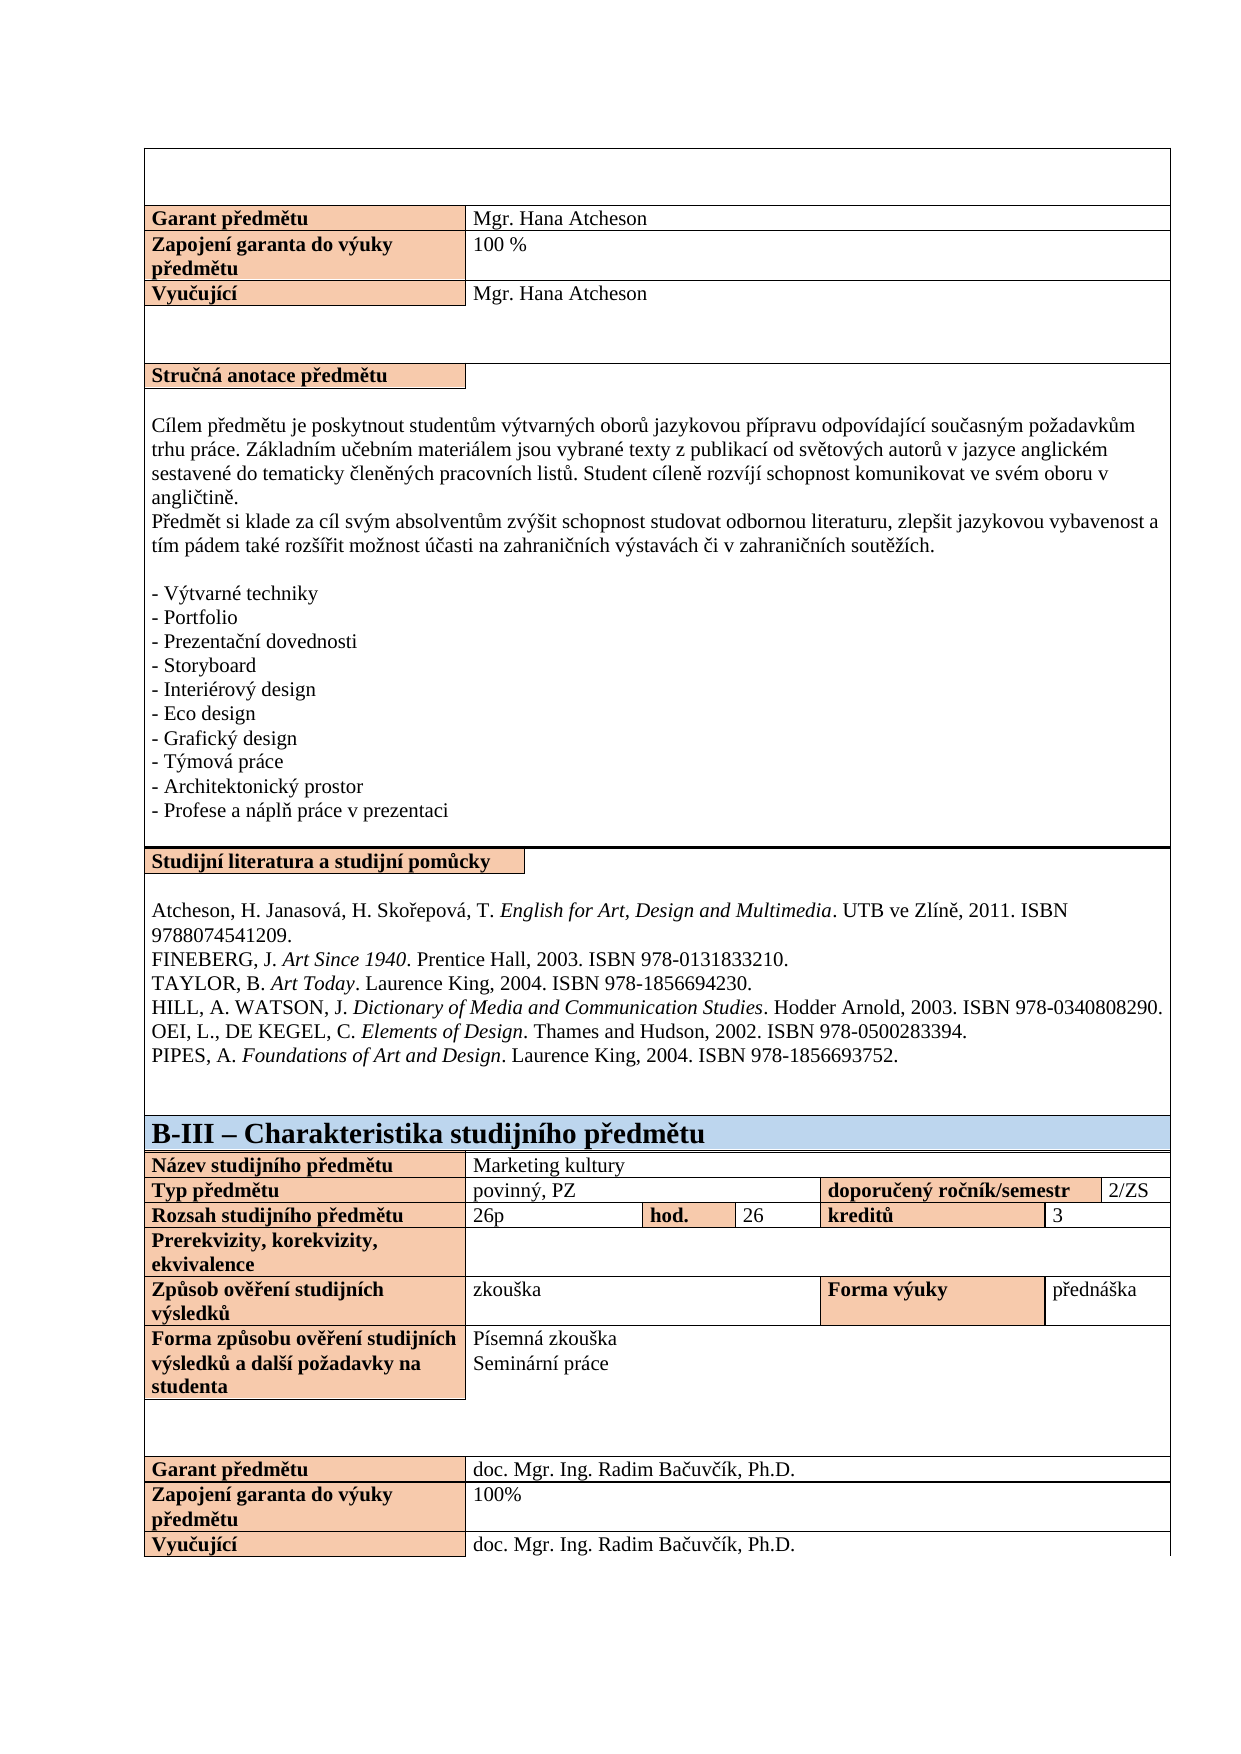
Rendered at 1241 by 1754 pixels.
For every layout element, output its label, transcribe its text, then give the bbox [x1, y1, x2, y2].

table_cell Forma způsobu ověření studijních výsledků a další požadavky na studenta [145, 1326, 465, 1398]
table_cell Cílem předmětu je poskytnout studentům výtvarných oborů jazykovou přípravu odpovídající současným požadavkům trhu práce. Základním učebním materiálem jsou vybrané texty z publikací od světových autorů v jazyce anglickém sestavené do tematicky členěných pracovních listů. Student cíleně rozvíjí schopnost komunikovat ve svém oboru v angličtině. Předmět si klade za cíl svým absolventům zvýšit schopnost studovat odbornou literaturu, zlepšit jazykovou vybavenost a tím pádem také rozšířit možnost účasti na zahraničních výstavách či v zahraničních soutěžích. - Výtvarné techniky - Portfolio - Prezentační dovednosti - Storyboard - Interiérový design - Eco design - Grafický design - Týmová práce - Architektonický prostor - Profese a náplň práce v prezentaci [145, 388, 1170, 846]
table_cell Zapojení garanta do výuky předmětu [145, 231, 465, 279]
table_cell Vyučující [145, 1532, 465, 1556]
table_cell kreditů [821, 1203, 1044, 1227]
table_cell [525, 849, 1170, 873]
table_cell [466, 1228, 1170, 1276]
table_cell Atcheson, H. Janasová, H. Skořepová, T. English for Art, Design and Multimedia. UTB ve Zlíně, 2011. ISBN 9788074541209. FINEBERG, J. Art Since 1940. Prentice Hall, 2003. ISBN 978-0131833210. TAYLOR, B. Art Today. Laurence King, 2004. ISBN 978-1856694230. HILL, A. WATSON, J. Dictionary of Media and Communication Studies. Hodder Arnold, 2003. ISBN 978-0340808290. OEI, L., DE KEGEL, C. Elements of Design. Thames and Hudson, 2002. ISBN 978-0500283394. PIPES, A. Foundations of Art and Design. Laurence King, 2004. ISBN 978-1856693752. [145, 873, 1170, 1115]
table_cell Vyučující [145, 281, 465, 305]
table_cell Název studijního předmětu [145, 1153, 465, 1177]
table_cell 100 % [466, 231, 1170, 279]
table_cell Garant předmětu [145, 206, 465, 230]
table_cell B-III – Charakteristika studijního předmětu [145, 1116, 1170, 1149]
table_cell doc. Mgr. Ing. Radim Bačuvčík, Ph.D. [466, 1457, 1170, 1481]
table_cell hod. [643, 1203, 735, 1227]
table_cell Rozsah studijního předmětu [145, 1203, 465, 1227]
table_cell Garant předmětu [145, 1457, 465, 1481]
table_cell 26 [736, 1203, 820, 1227]
table_cell Způsob ověření studijních výsledků [145, 1277, 465, 1325]
table_cell Mgr. Hana Atcheson [466, 206, 1170, 230]
table_cell zkouška [466, 1277, 820, 1325]
table_cell povinný, PZ [466, 1178, 820, 1202]
table_cell doc. Mgr. Ing. Radim Bačuvčík, Ph.D. [466, 1532, 1170, 1556]
table_cell Marketing kultury [466, 1153, 1170, 1177]
table_cell [145, 1399, 1170, 1456]
table_cell 2/ZS [1102, 1178, 1170, 1202]
table_cell [145, 305, 1170, 362]
table_cell 26p [466, 1203, 642, 1227]
table_cell [466, 364, 1170, 387]
table_cell Forma výuky [821, 1277, 1044, 1325]
table_cell Stručná anotace předmětu [145, 364, 465, 387]
table_cell Zapojení garanta do výuky předmětu [145, 1483, 465, 1531]
table_cell Studijní literatura a studijní pomůcky [145, 849, 524, 873]
table_cell Prerekvizity, korekvizity, ekvivalence [145, 1228, 465, 1276]
table_cell Písemná zkouška Seminární práce [466, 1326, 1170, 1398]
table_cell Mgr. Hana Atcheson [466, 281, 1170, 305]
table_cell doporučený ročník/semestr [821, 1178, 1101, 1202]
table_cell 3 [1046, 1203, 1170, 1227]
table_cell [145, 149, 1170, 205]
table_cell 100% [466, 1483, 1170, 1531]
table_cell Typ předmětu [145, 1178, 465, 1202]
table_cell přednáška [1046, 1277, 1170, 1325]
